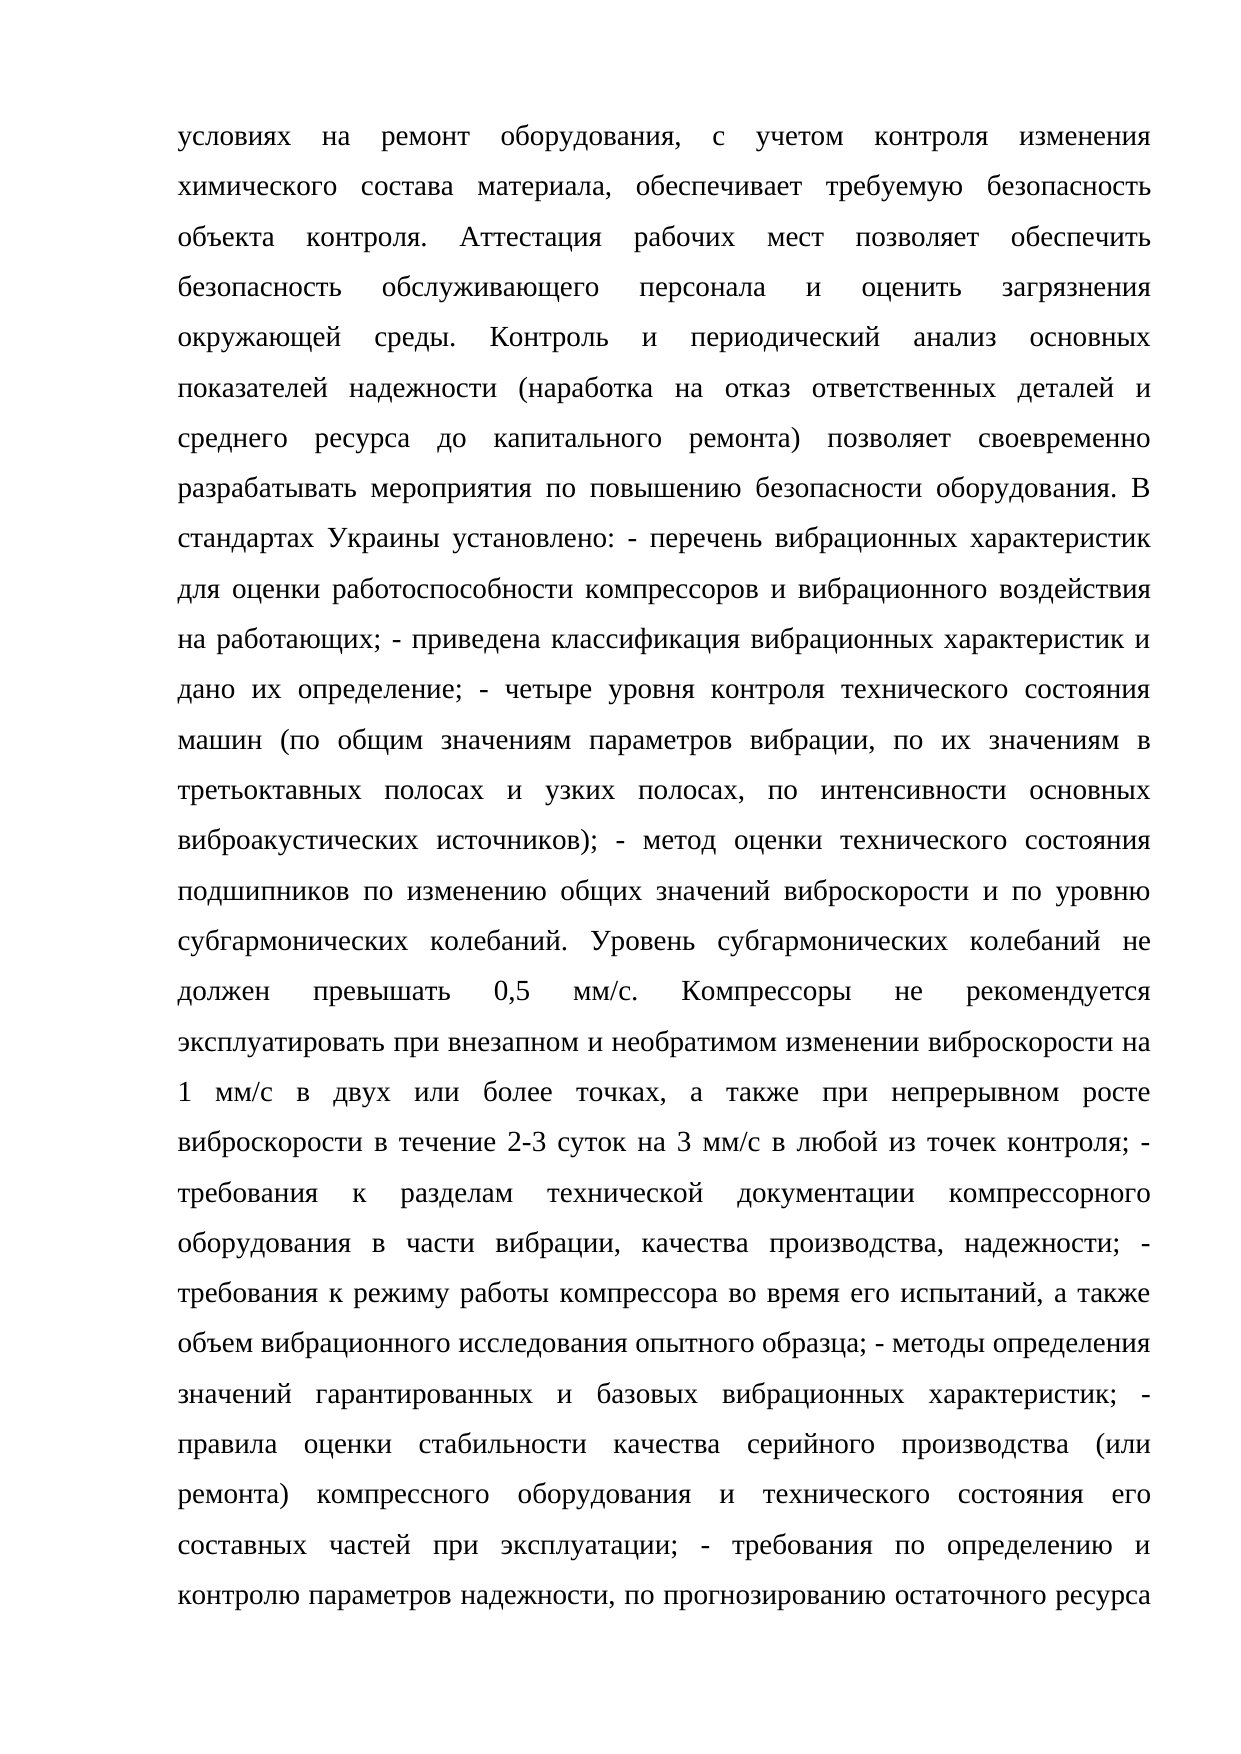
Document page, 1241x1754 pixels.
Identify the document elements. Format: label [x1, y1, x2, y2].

text [177, 118, 1152, 1611]
